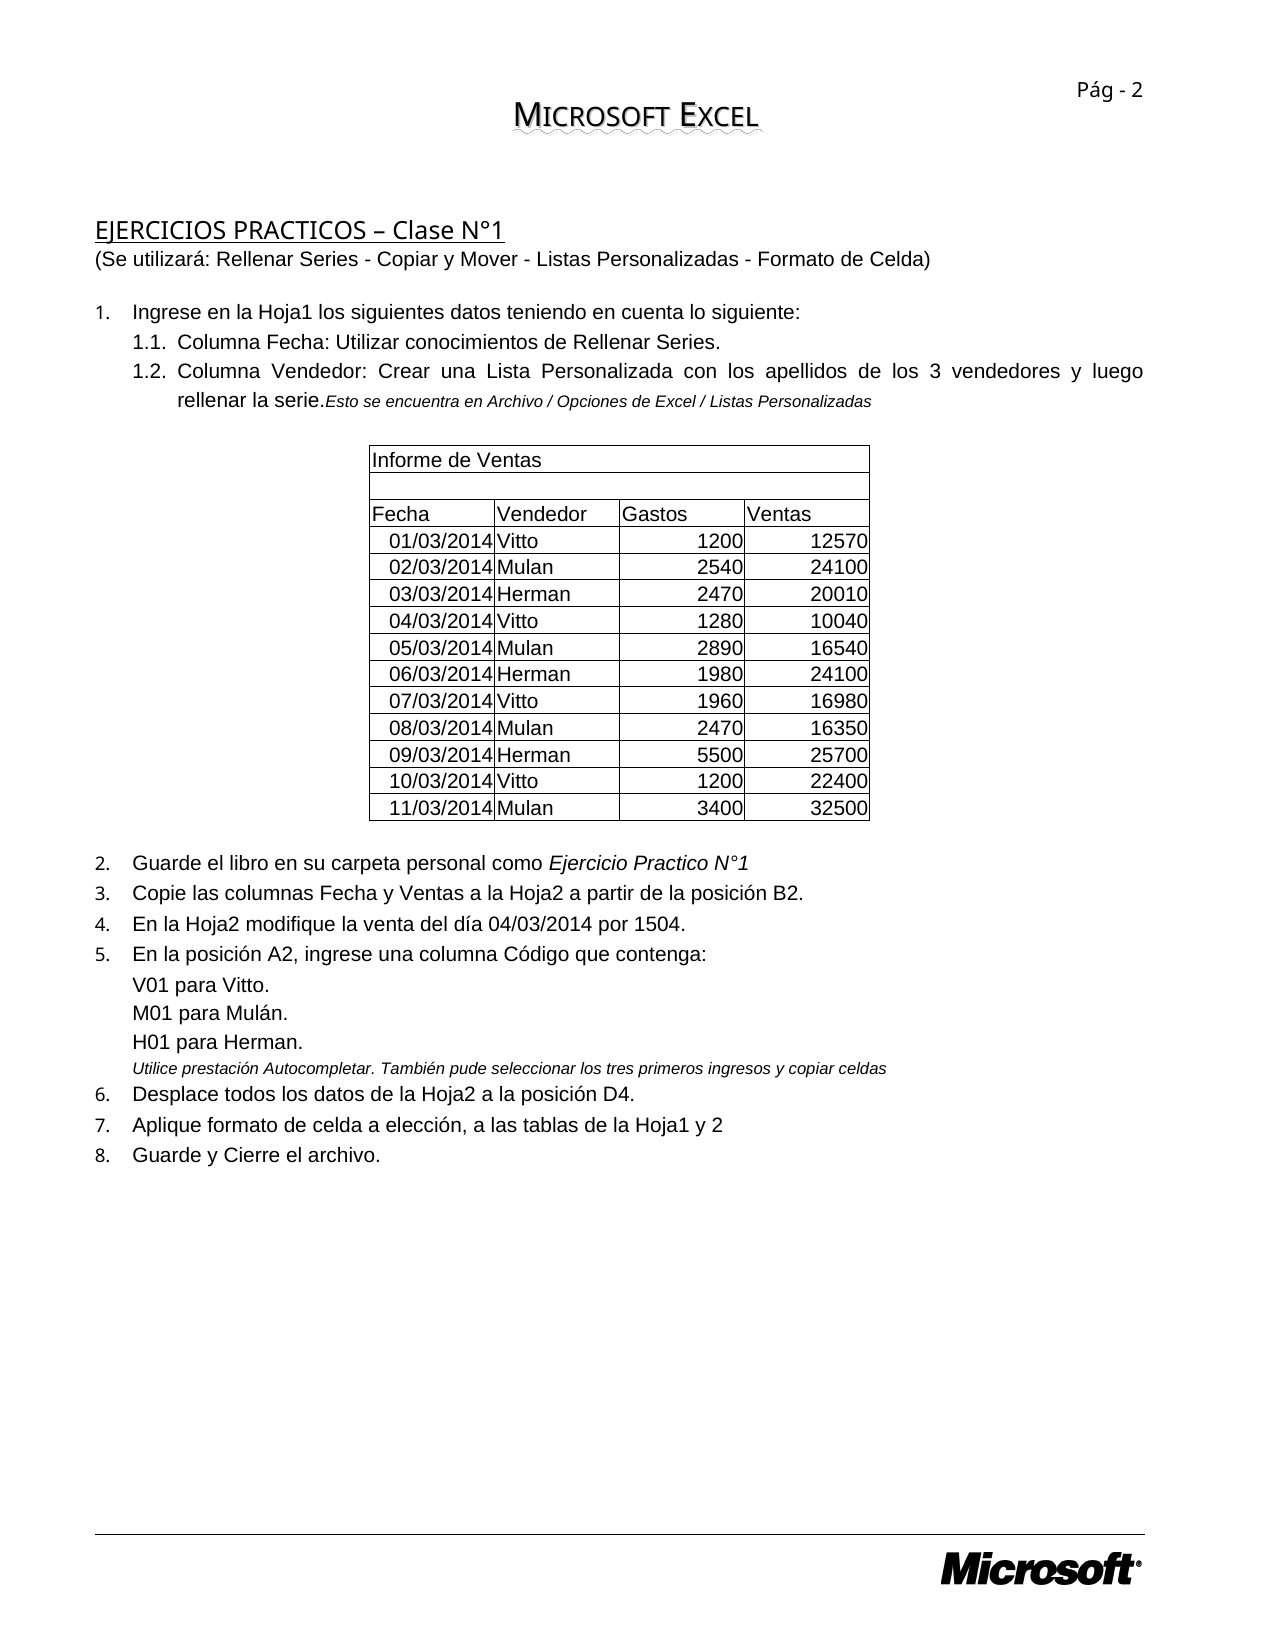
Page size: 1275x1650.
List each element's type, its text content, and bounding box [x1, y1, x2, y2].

table_cell Herman [495, 661, 619, 686]
list Columna Fecha: Utilizar conocimientos de Rellenar Series. [132, 330, 1145, 354]
text M01 para Mulán. [94, 1001, 1145, 1025]
table_cell Mulan [495, 554, 619, 579]
table_cell 03/03/2014 [370, 580, 494, 606]
table_cell 3400 [620, 794, 744, 820]
table_cell 16980 [745, 687, 869, 713]
table_cell 01/03/2014 [370, 527, 494, 552]
table_cell [370, 473, 495, 499]
list En la posición A2, ingrese una columna Código que contenga: [94, 942, 1145, 967]
table_cell 10/03/2014 [370, 768, 494, 793]
list Guarde el libro en su carpeta personal como Ejercicio Practico N°1 [94, 850, 1145, 875]
text Utilice prestación Autocompletar. También pude seleccionar los tres primeros ingresos y copiar celdas [94, 1059, 1145, 1078]
table_cell [620, 473, 745, 499]
table_cell 02/03/2014 [370, 554, 494, 579]
table_cell 25700 [745, 741, 869, 767]
table_cell Vitto [495, 607, 619, 633]
table_cell 2890 [620, 634, 744, 659]
table_cell Ventas [745, 500, 869, 526]
list Aplique formato de celda a elección, a las tablas de la Hoja1 y 2 [94, 1112, 1145, 1138]
table_cell Gastos [620, 500, 744, 526]
table_cell Mulan [495, 794, 619, 820]
table_cell 1980 [620, 661, 744, 686]
table_cell 09/03/2014 [370, 741, 494, 767]
table_cell 05/03/2014 [370, 634, 494, 659]
table_cell 08/03/2014 [370, 714, 494, 740]
table_cell 1200 [620, 527, 744, 552]
table_cell 32500 [745, 794, 869, 820]
table_cell Mulan [495, 634, 619, 659]
table_cell Vitto [495, 768, 619, 793]
table_cell 22400 [745, 768, 869, 793]
table_cell Fecha [370, 500, 494, 526]
table_cell 16350 [745, 714, 869, 740]
table_cell Mulan [495, 714, 619, 740]
table_cell 06/03/2014 [370, 661, 494, 686]
table_cell Vendedor [495, 500, 619, 526]
table_cell 04/03/2014 [370, 607, 494, 633]
table_cell 24100 [745, 661, 869, 686]
table_cell Vitto [495, 527, 619, 552]
picture [941, 1552, 1142, 1585]
table_cell 11/03/2014 [370, 794, 494, 820]
text EJERCICIOS PRACTICOS – Clase N°1 [94, 213, 1145, 247]
table_cell Vitto [495, 687, 619, 713]
table_cell 1280 [620, 607, 744, 633]
list Guarde y Cierre el archivo. [94, 1143, 1145, 1168]
table_cell 16540 [745, 634, 869, 659]
table_cell 10040 [745, 607, 869, 633]
table_cell 5500 [620, 741, 744, 767]
table_cell 2540 [620, 554, 744, 579]
table_cell 24100 [745, 554, 869, 579]
table_cell 12570 [745, 527, 869, 552]
table_cell [495, 473, 620, 499]
text V01 para Vitto. [94, 972, 1145, 996]
table_cell 07/03/2014 [370, 687, 494, 713]
table_cell 2470 [620, 580, 744, 606]
table_cell 2470 [620, 714, 744, 740]
table_cell 20010 [745, 580, 869, 606]
list En la Hoja2 modifique la venta del día 04/03/2014 por 1504. [94, 911, 1145, 937]
table_header Informe de Ventas [370, 446, 869, 472]
text H01 para Herman. [94, 1030, 1145, 1054]
list Desplace todos los datos de la Hoja2 a la posición D4. [94, 1082, 1145, 1107]
list Columna Vendedor: Crear una Lista Personalizada con los apellidos de los 3 vendedores y luego rellenar la serie.Esto se encuentra en Archivo / Opciones de Excel / Listas Personalizadas [132, 359, 1145, 412]
list Copie las columnas Fecha y Ventas a la Hoja2 a partir de la posición B2. [94, 881, 1145, 906]
table_cell Herman [495, 580, 619, 606]
table_cell [745, 473, 869, 499]
table_cell Herman [495, 741, 619, 767]
list Ingrese en la Hoja1 los siguientes datos teniendo en cuenta lo siguiente: [94, 299, 1145, 325]
table_cell 1960 [620, 687, 744, 713]
text (Se utilizará: Rellenar Series - Copiar y Mover - Listas Personalizadas - Formato de Celda) [94, 247, 1145, 271]
table_cell 1200 [620, 768, 744, 793]
